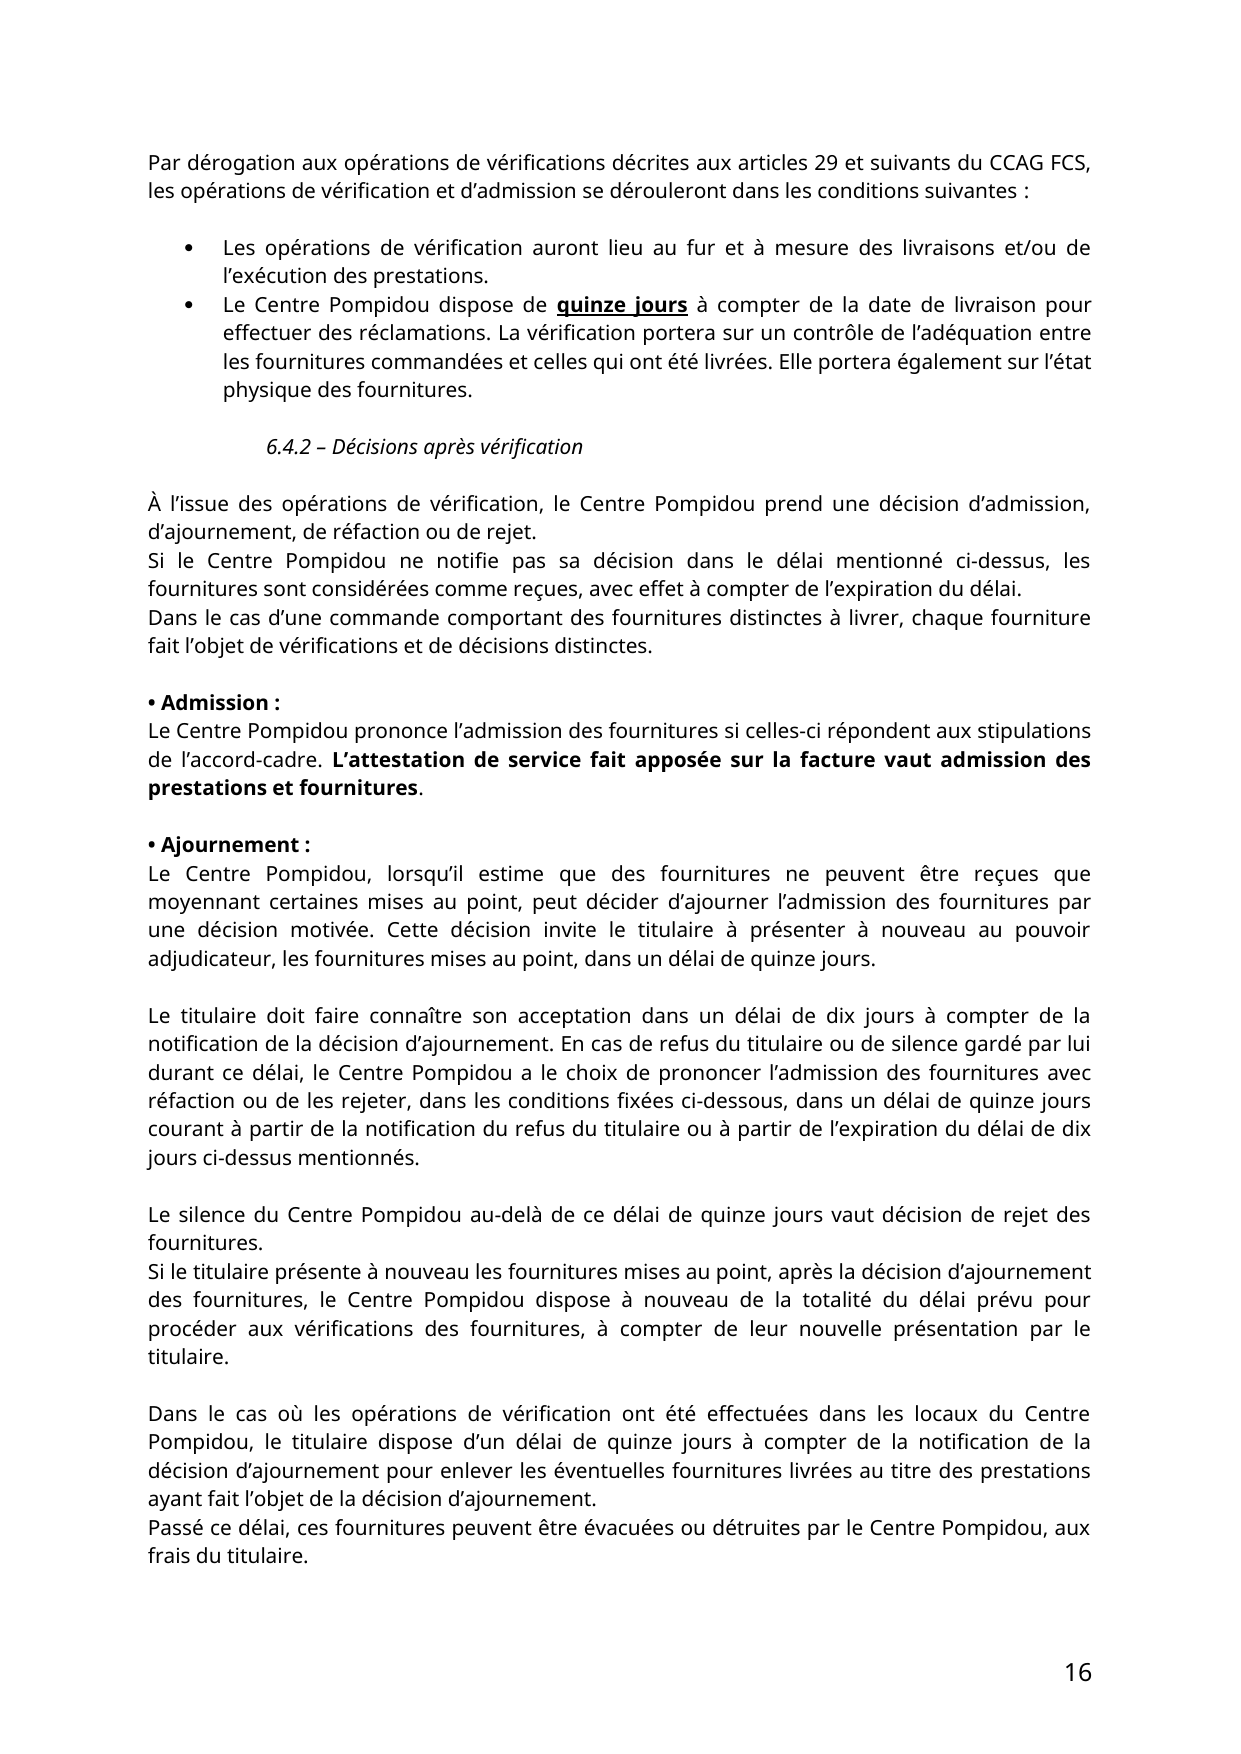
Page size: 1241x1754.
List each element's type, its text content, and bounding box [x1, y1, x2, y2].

text Dans le cas d’une commande comportant des fournitures distinctes à livrer, chaque fourniture fait l’objet de vérifications et de décisions distinctes. [148, 603, 1092, 659]
subtitle 6.4.2 – Décisions après vérification [266, 432, 1092, 461]
text Dans le cas où les opérations de vérification ont été effectuées dans les locaux du Centre Pompidou, le titulaire dispose d’un délai de quinze jours à compter de la notification de la décision d’ajournement pour enlever les éventuelles fournitures livrées au titre des prestations ayant fait l’objet de la décision d’ajournement. [148, 1399, 1092, 1513]
text Le titulaire doit faire connaître son acceptation dans un délai de dix jours à compter de la notification de la décision d’ajournement. En cas de refus du titulaire ou de silence gardé par lui durant ce délai, le Centre Pompidou a le choix de prononcer l’admission des fournitures avec réfaction ou de les rejeter, dans les conditions fixées ci-dessous, dans un délai de quinze jours courant à partir de la notification du refus du titulaire ou à partir de l’expiration du délai de dix jours ci-dessus mentionnés. [148, 1001, 1092, 1171]
text Par dérogation aux opérations de vérifications décrites aux articles 29 et suivants du CCAG FCS, les opérations de vérification et d’admission se dérouleront dans les conditions suivantes : [148, 148, 1092, 204]
text À l’issue des opérations de vérification, le Centre Pompidou prend une décision d’admission, d’ajournement, de réfaction ou de rejet. [148, 489, 1092, 546]
text • Admission : [148, 688, 1092, 716]
list Les opérations de vérification auront lieu au fur et à mesure des livraisons et/ou de l’exécution des prestations. [185, 233, 1092, 290]
text • Ajournement : [148, 830, 1092, 859]
text Le Centre Pompidou prononce l’admission des fournitures si celles-ci répondent aux stipulations de l’accord-cadre. L’attestation de service fait apposée sur la facture vaut admission des prestations et fournitures. [148, 716, 1092, 802]
text Si le Centre Pompidou ne notifie pas sa décision dans le délai mentionné ci-dessus, les fournitures sont considérées comme reçues, avec effet à compter de l’expiration du délai. [148, 546, 1092, 603]
text Le silence du Centre Pompidou au-delà de ce délai de quinze jours vaut décision de rejet des fournitures. [148, 1200, 1092, 1257]
text Si le titulaire présente à nouveau les fournitures mises au point, après la décision d’ajournement des fournitures, le Centre Pompidou dispose à nouveau de la totalité du délai prévu pour procéder aux vérifications des fournitures, à compter de leur nouvelle présentation par le titulaire. [148, 1257, 1092, 1371]
list Le Centre Pompidou dispose de quinze jours à compter de la date de livraison pour effectuer des réclamations. La vérification portera sur un contrôle de l’adéquation entre les fournitures commandées et celles qui ont été livrées. Elle portera également sur l’état physique des fournitures. [185, 290, 1092, 404]
text Le Centre Pompidou, lorsqu’il estime que des fournitures ne peuvent être reçues que moyennant certaines mises au point, peut décider d’ajourner l’admission des fournitures par une décision motivée. Cette décision invite le titulaire à présenter à nouveau au pouvoir adjudicateur, les fournitures mises au point, dans un délai de quinze jours. [148, 859, 1092, 972]
text Passé ce délai, ces fournitures peuvent être évacuées ou détruites par le Centre Pompidou, aux frais du titulaire. [148, 1513, 1092, 1569]
